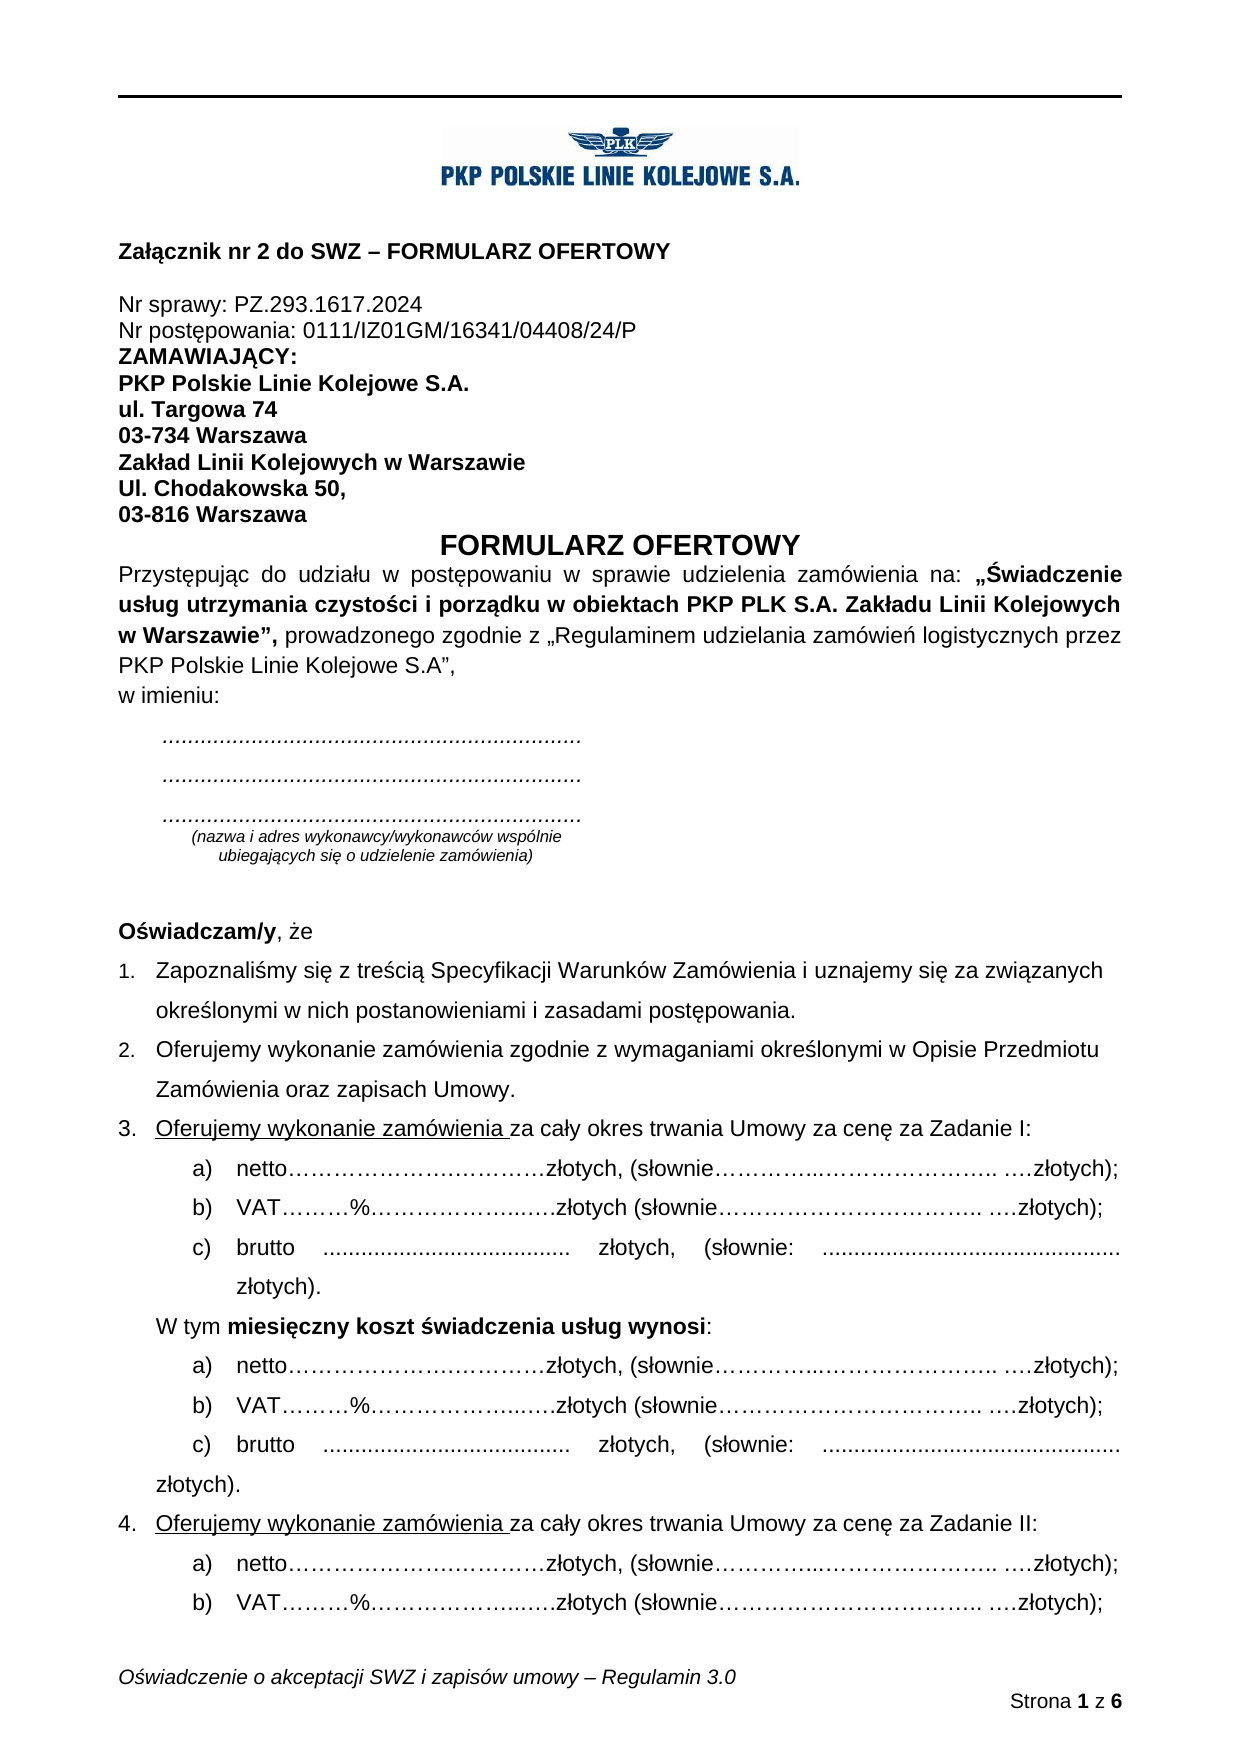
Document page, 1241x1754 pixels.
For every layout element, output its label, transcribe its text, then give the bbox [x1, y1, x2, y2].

text 03-734 Warszawa [118, 422, 1122, 449]
list Zapoznaliśmy się z treścią Specyfikacji Warunków Zamówienia i uznajemy się za związanych określonymi w nich postanowieniami i zasadami postępowania. [118, 957, 1122, 1023]
text .................................................................. [162, 761, 1122, 787]
list Oferujemy wykonanie zamówienia za cały okres trwania Umowy za cenę za Zadanie I: [118, 1115, 1122, 1142]
text Oświadczam/y, że [118, 918, 1122, 944]
text FORMULARZ OFERTOWY [118, 528, 1122, 561]
list VAT………%………………...….złotych (słownie…………………………….. .…złotych); [192, 1194, 1122, 1221]
text w imieniu: [118, 682, 1122, 708]
text a) netto………………….…………złotych, (słownie…………...………………….. .…złotych); [156, 1352, 1122, 1378]
list netto………………….…………złotych, (słownie…………...………………….. .…złotych); [192, 1155, 1122, 1181]
list VAT………%………………...….złotych (słownie…………………………….. .…złotych); [192, 1589, 1122, 1615]
text .................................................................. [162, 722, 1122, 748]
text .................................................................. [162, 801, 1122, 827]
text 03-816 Warszawa [118, 501, 1122, 528]
text Nr sprawy: PZ.293.1617.2024 [118, 291, 1122, 317]
text Nr postępowania: 0111/IZ01GM/16341/04408/24/P [118, 317, 1122, 343]
text W tym miesięczny koszt świadczenia usług wynosi: [156, 1313, 1122, 1339]
list Oferujemy wykonanie zamówienia za cały okres trwania Umowy za cenę za Zadanie II: [118, 1510, 1122, 1536]
text ubiegających się o udzielenie zamówienia) [103, 846, 650, 865]
text b) VAT………%………………...….złotych (słownie…………………………….. .…złotych); [156, 1392, 1122, 1418]
text PKP Polskie Linie Kolejowe S.A. [118, 369, 1122, 396]
text ZAMAWIAJĄCY: [118, 343, 1122, 369]
text Załącznik nr 2 do SWZ – FORMULARZ OFERTOWY [118, 238, 1122, 264]
text Ul. Chodakowska 50, [118, 475, 1122, 501]
text Zakład Linii Kolejowych w Warszawie [118, 449, 1122, 475]
list netto………………….…………złotych, (słownie…………...………………….. .…złotych); [192, 1549, 1122, 1576]
list brutto ....................................... złotych, (słownie: ............................................... złotych). [192, 1234, 1122, 1299]
text Przystępując do udziału w postępowaniu w sprawie udzielenia zamówienia na: „Świadczenie usług utrzymania czystości i porządku w obiektach PKP PLK S.A. Zakładu Linii Kolejowych w Warszawie”, prowadzonego zgodnie z „Regulaminem udzielania zamówień logistycznych przez PKP Polskie Linie Kolejowe S.A”, [118, 561, 1122, 678]
text (nazwa i adres wykonawcy/wykonawców wspólnie [103, 827, 650, 846]
list Oferujemy wykonanie zamówienia zgodnie z wymaganiami określonymi w Opisie Przedmiotu Zamówienia oraz zapisach Umowy. [118, 1036, 1122, 1102]
text ul. Targowa 74 [118, 396, 1122, 422]
picture [441, 127, 799, 186]
text c) brutto ....................................... złotych, (słownie: ............................................... złotych). [156, 1431, 1122, 1497]
